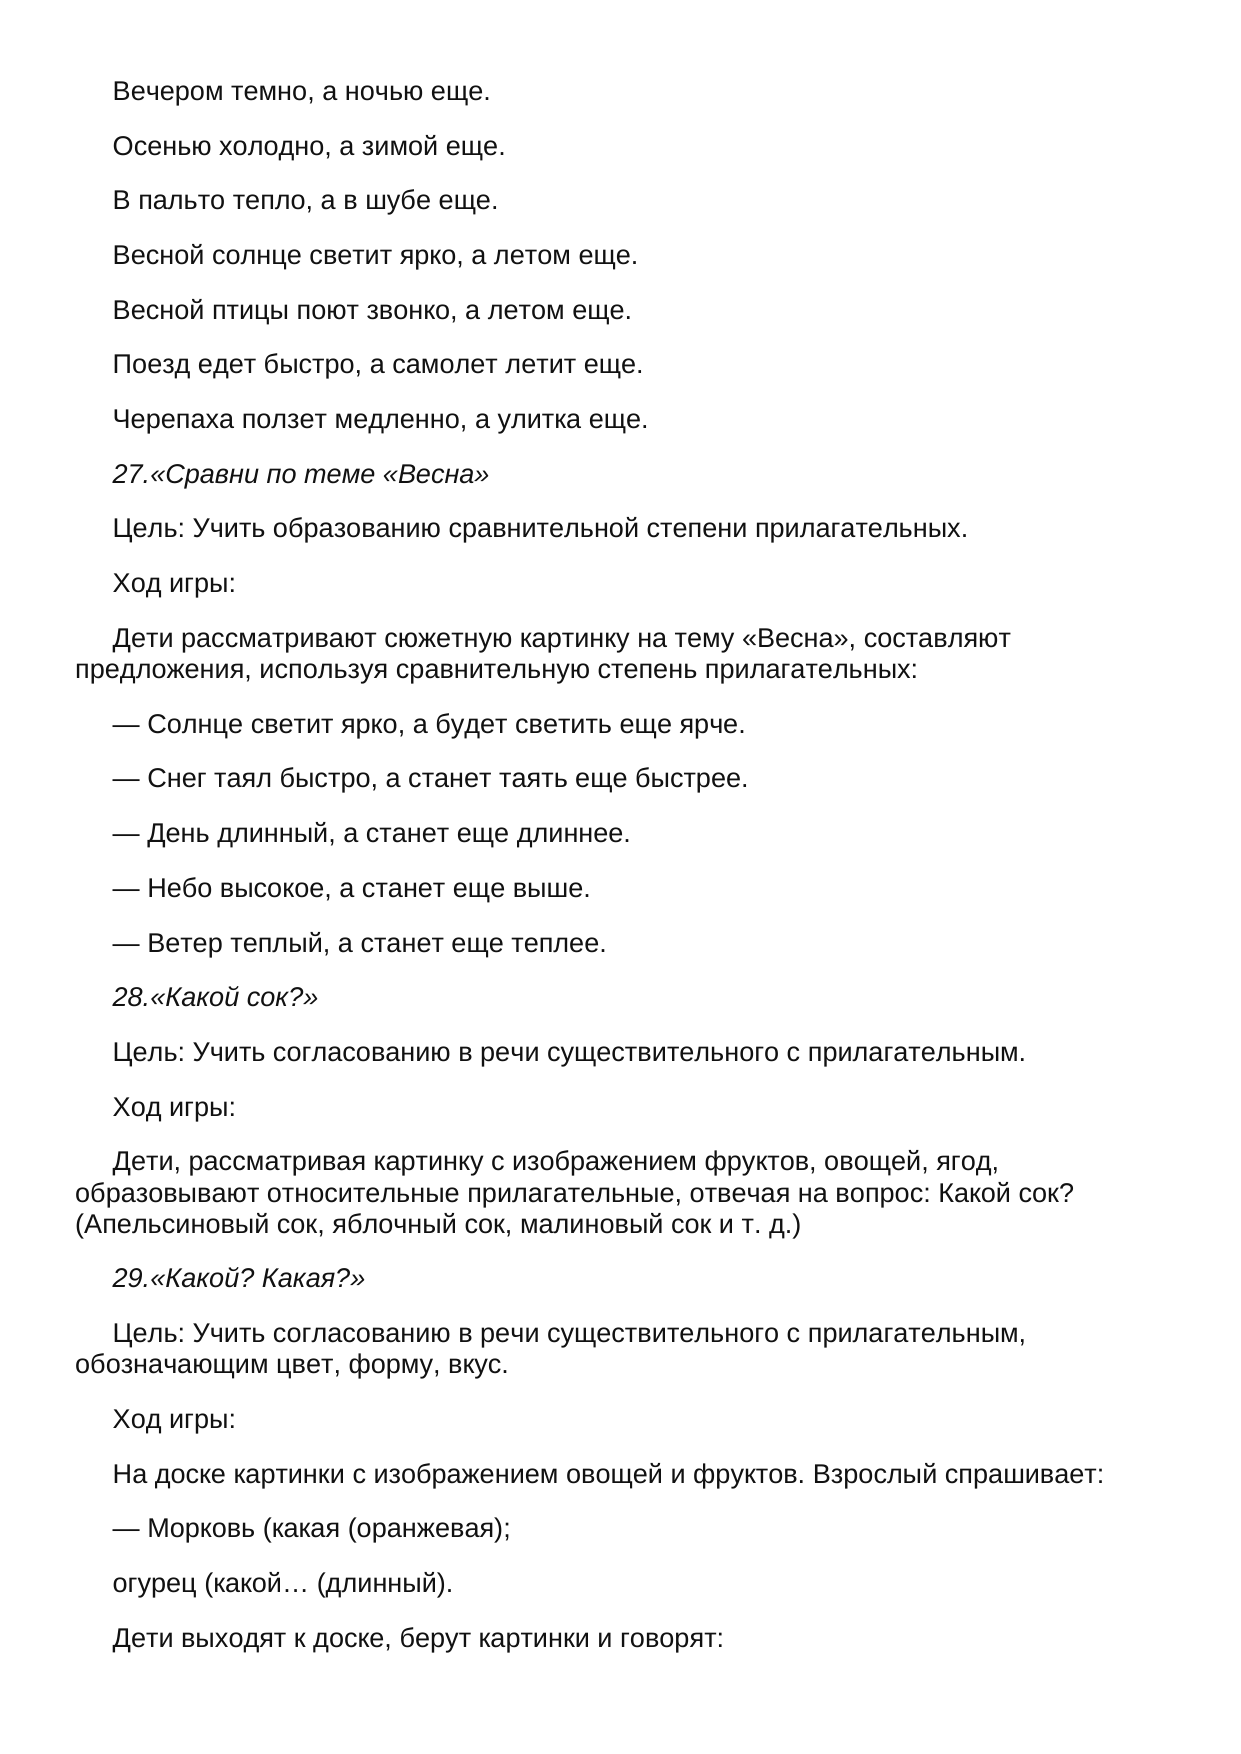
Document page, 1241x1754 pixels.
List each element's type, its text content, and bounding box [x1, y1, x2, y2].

text Цель: Учить согласованию в речи существительного с прилагательным, обозначающим цвет, форму, вкус. [75, 1317, 1165, 1380]
text — Морковь (какая (оранжевая); [75, 1512, 1165, 1544]
text 29.«Какой? Какая?» [75, 1262, 1165, 1294]
text В пальто тепло, а в шубе еще. [75, 184, 1165, 216]
text 27.«Сравни по теме «Весна» [75, 458, 1165, 489]
text Цель: Учить согласованию в речи существительного с прилагательным. [75, 1036, 1165, 1067]
text На доске картинки с изображением овощей и фруктов. Взрослый спрашивает: [75, 1458, 1165, 1489]
text Поезд едет быстро, а самолет летит еще. [75, 348, 1165, 380]
text Дети выходят к доске, берут картинки и говорят: [75, 1622, 1165, 1653]
text — Небо высокое, а станет еще выше. [75, 872, 1165, 903]
text Осенью холодно, а зимой еще. [75, 130, 1165, 161]
text Ход игры: [75, 567, 1165, 598]
text — Солнце светит ярко, а будет светить еще ярче. [75, 708, 1165, 739]
text Дети, рассматривая картинку с изображением фруктов, овощей, ягод, образовывают относительные прилагательные, отвечая на вопрос: Какой сок? (Апельсиновый сок, яблочный сок, малиновый сок и т. д.) [75, 1145, 1165, 1239]
text Вечером темно, а ночью еще. [75, 75, 1165, 106]
text Весной солнце светит ярко, а летом еще. [75, 239, 1165, 270]
text — Снег таял быстро, а станет таять еще быстрее. [75, 762, 1165, 794]
text Цель: Учить образованию сравнительной степени прилагательных. [75, 512, 1165, 544]
text Дети рассматривают сюжетную картинку на тему «Весна», составляют предложения, используя сравнительную степень прилагательных: [75, 622, 1165, 684]
text — Ветер теплый, а станет еще теплее. [75, 927, 1165, 958]
text огурец (какой… (длинный). [75, 1567, 1165, 1598]
text Весной птицы поют звонко, а летом еще. [75, 294, 1165, 325]
text Черепаха ползет медленно, а улитка еще. [75, 403, 1165, 434]
text Ход игры: [75, 1403, 1165, 1434]
text 28.«Какой сок?» [75, 981, 1165, 1012]
text — День длинный, а станет еще длиннее. [75, 817, 1165, 848]
text Ход игры: [75, 1091, 1165, 1122]
